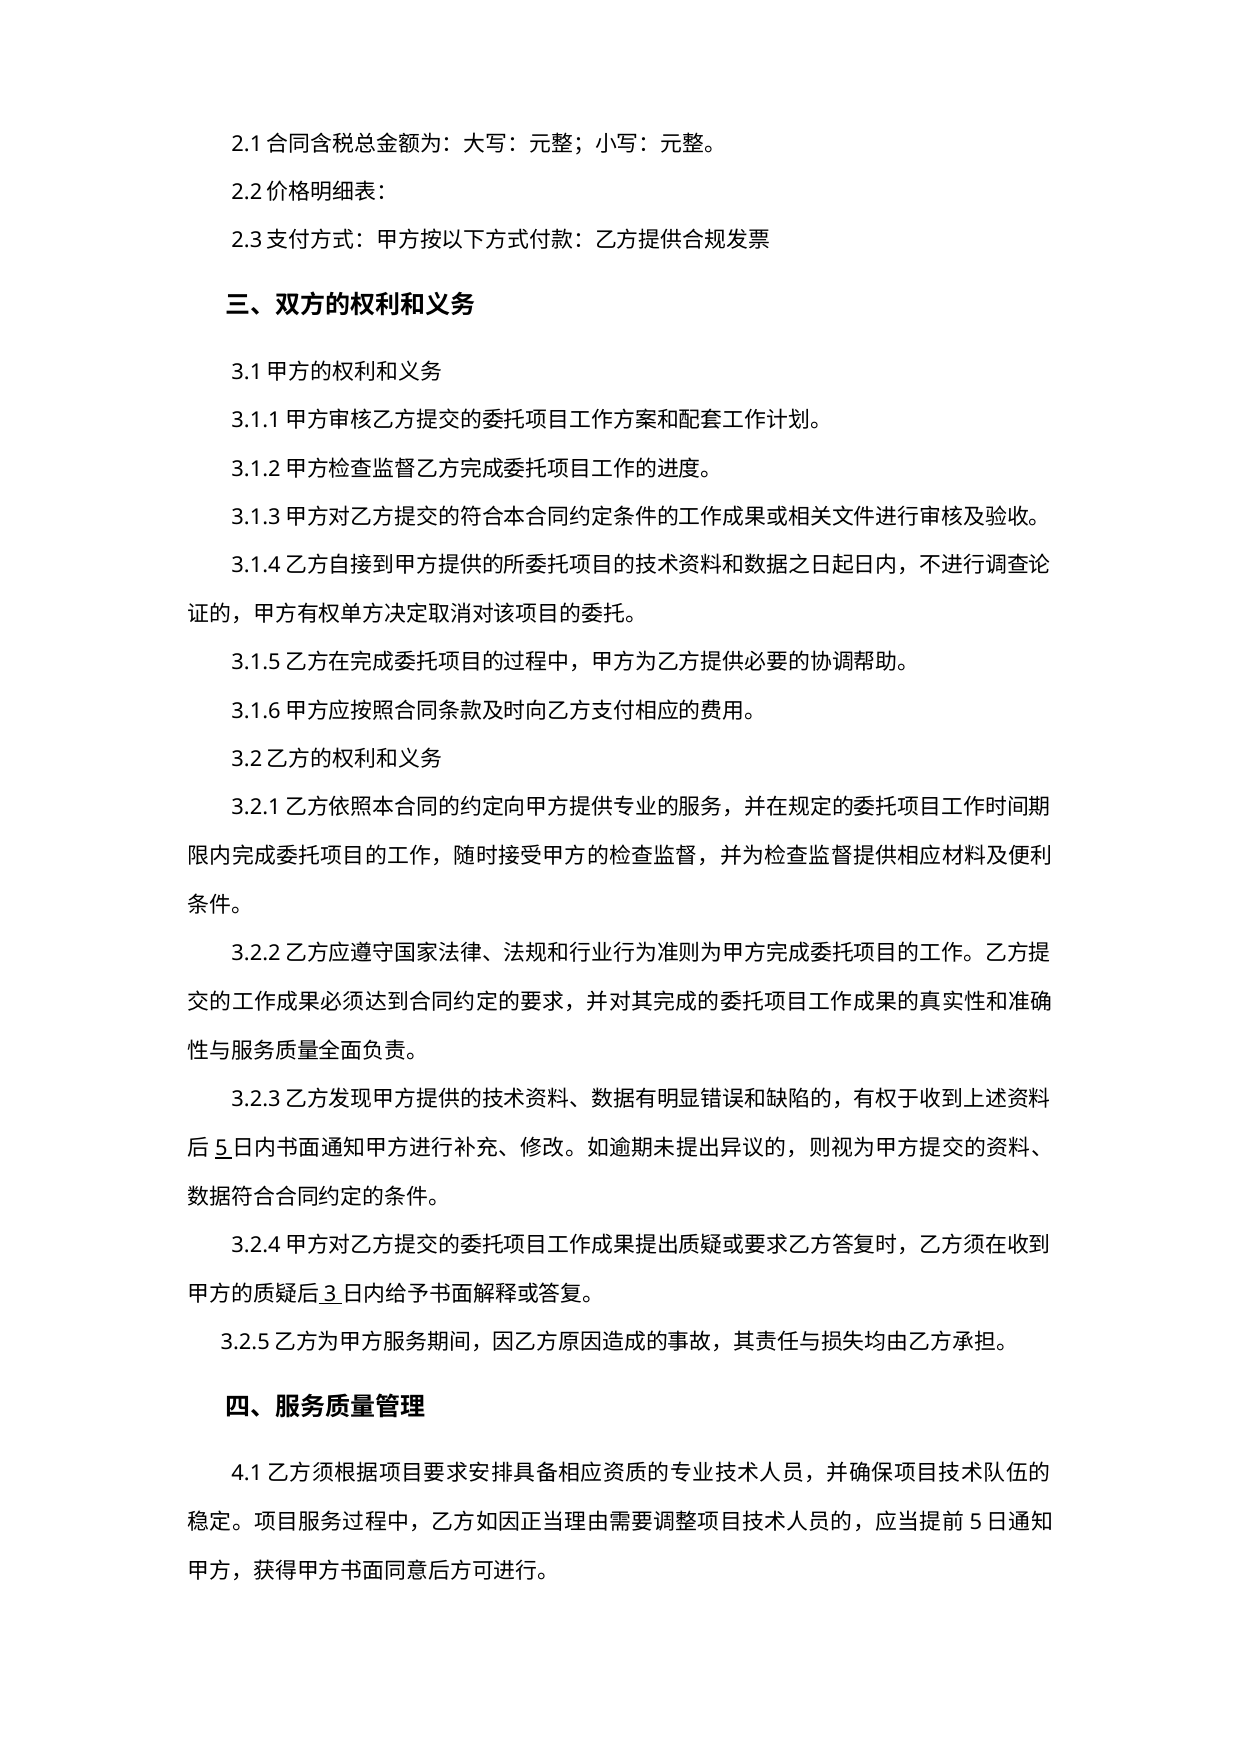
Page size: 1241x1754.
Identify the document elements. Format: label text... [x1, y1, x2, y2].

text 3.1.1甲方审核乙方提交的委托项目工作方案和配套工作计划。 [187, 402, 1053, 434]
text 3.1.6甲方应按照合同条款及时向乙方支付相应的费用。 [187, 692, 1053, 725]
text 2.2价格明细表： [187, 174, 1053, 206]
text 3.1甲方的权利和义务 [187, 354, 1053, 386]
text 3.2.4甲方对乙方提交的委托项目工作成果提出质疑或要求乙方答复时，乙方须在收到甲方的质疑后 3 日内给予书面解释或答复。 [187, 1227, 1053, 1308]
text 3.1.5乙方在完成委托项目的过程中，甲方为乙方提供必要的协调帮助。 [187, 644, 1053, 677]
text 3.2.5乙方为甲方服务期间，因乙方原因造成的事故，其责任与损失均由乙方承担。 [187, 1324, 1053, 1356]
text 四、服务质量管理 [187, 1372, 1053, 1437]
text 3.1.2甲方检查监督乙方完成委托项目工作的进度。 [187, 450, 1053, 483]
text 3.2.1乙方依照本合同的约定向甲方提供专业的服务，并在规定的委托项目工作时间期限内完成委托项目的工作，随时接受甲方的检查监督，并为检查监督提供相应材料及便利条件。 [187, 789, 1053, 919]
text 3.1.3甲方对乙方提交的符合本合同约定条件的工作成果或相关文件进行审核及验收。 [187, 499, 1053, 531]
text 2.3支付方式：甲方按以下方式付款：乙方提供合规发票 [231, 222, 1053, 255]
text 4.1乙方须根据项目要求安排具备相应资质的专业技术人员，并确保项目技术队伍的稳定。项目服务过程中，乙方如因正当理由需要调整项目技术人员的，应当提前5日通知甲方，获得甲方书面同意后方可进行。 [187, 1455, 1053, 1585]
text 3.1.4乙方自接到甲方提供的所委托项目的技术资料和数据之日起日内，不进行调查论证的，甲方有权单方决定取消对该项目的委托。 [187, 547, 1053, 628]
text 三、双方的权利和义务 [187, 271, 1053, 336]
text 3.2乙方的权利和义务 [187, 741, 1053, 773]
text 2.1合同含税总金额为：大写：元整；小写：元整。 [187, 126, 1053, 158]
text 3.2.2乙方应遵守国家法律、法规和行业行为准则为甲方完成委托项目的工作。乙方提交的工作成果必须达到合同约定的要求，并对其完成的委托项目工作成果的真实性和准确性与服务质量全面负责。 [187, 935, 1053, 1065]
text 3.2.3乙方发现甲方提供的技术资料、数据有明显错误和缺陷的，有权于收到上述资料后 5日内书面通知甲方进行补充、修改。如逾期未提出异议的，则视为甲方提交的资料、数据符合合同约定的条件。 [187, 1081, 1053, 1211]
